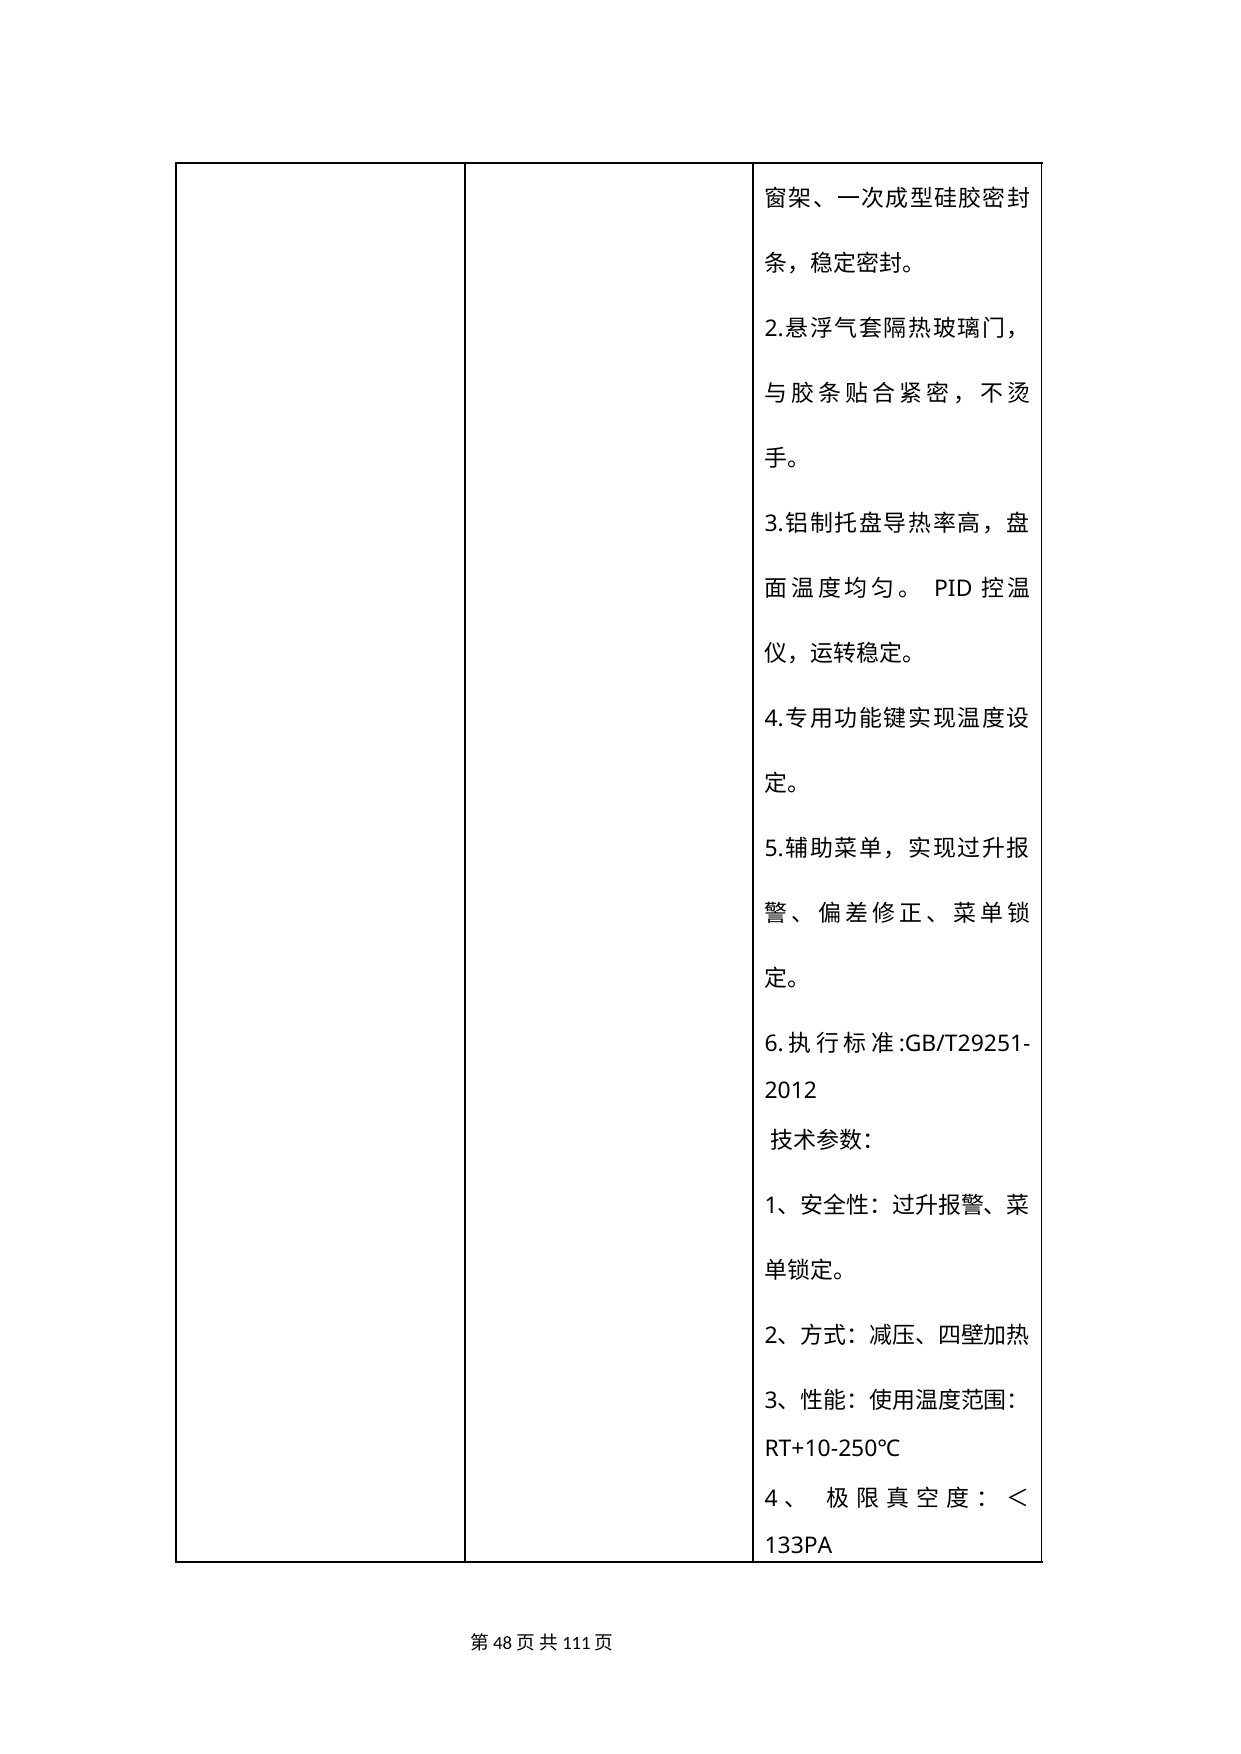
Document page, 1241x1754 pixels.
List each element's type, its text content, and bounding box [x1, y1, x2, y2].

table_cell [754, 164, 1041, 1561]
table_cell 1 [177, 164, 464, 1561]
table_cell [466, 164, 752, 1561]
